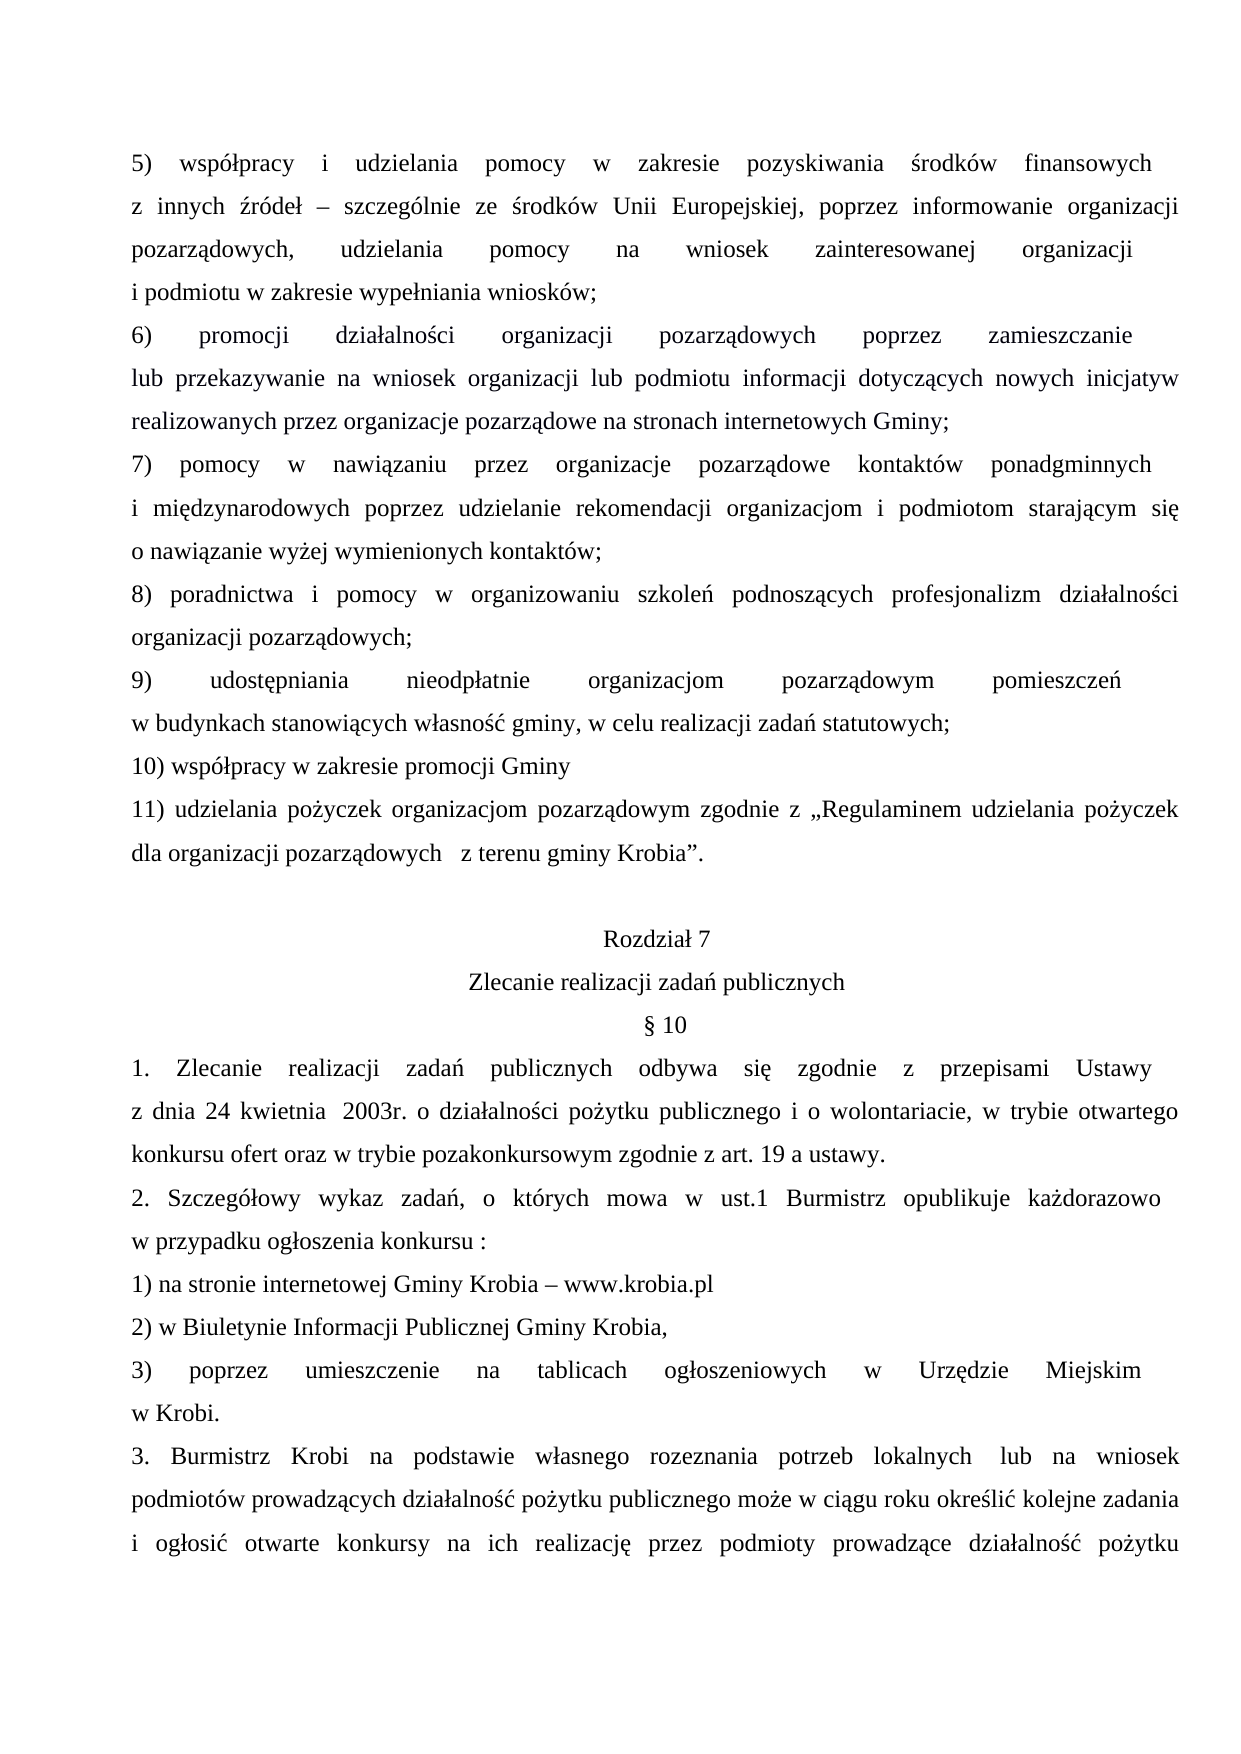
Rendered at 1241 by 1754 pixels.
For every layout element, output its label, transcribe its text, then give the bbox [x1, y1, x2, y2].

text 9) udostępniania nieodpłatnie organizacjom pozarządowym pomieszczeń w budynkach stanowiących własność gminy, w celu realizacji zadań statutowych; [131, 665, 1180, 737]
text § 10 [131, 1010, 1180, 1039]
text 8) poradnictwa i pomocy w organizowaniu szkoleń podnoszących profesjonalizm działalności organizacji pozarządowych; [131, 579, 1180, 651]
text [131, 1441, 1180, 1556]
text 11) udzielania pożyczek organizacjom pozarządowym zgodnie z „Regulaminem udzielania pożyczek dla organizacji pozarządowych z terenu gminy Krobia”. [131, 794, 1180, 866]
text 7) pomocy w nawiązaniu przez organizacje pozarządowe kontaktów ponadgminnych i międzynarodowych poprzez udzielanie rekomendacji organizacjom i podmiotom starającym się o nawiązanie wyżej wymienionych kontaktów; [131, 449, 1180, 564]
text Rozdział 7 [176, 924, 1137, 953]
text 5) współpracy i udzielania pomocy w zakresie pozyskiwania środków finansowych z innych źródeł – szczególnie ze środków Unii Europejskiej, poprzez informowanie organizacji pozarządowych, udzielania pomocy na wniosek zainteresowanej organizacji i podmiotu w zakresie wypełniania wniosków; [131, 148, 1180, 306]
text 1) na stronie internetowej Gminy Krobia – www.krobia.pl [131, 1269, 1180, 1298]
text 2. Szczegółowy wykaz zadań, o których mowa w ust.1 Burmistrz opublikuje każdorazowo w przypadku ogłoszenia konkursu : [131, 1183, 1180, 1254]
text 2) w Biuletynie Informacji Publicznej Gminy Krobia, [131, 1312, 1180, 1341]
text 1. Zlecanie realizacji zadań publicznych odbywa się zgodnie z przepisami Ustawy z dnia 24 kwietnia 2003r. o działalności pożytku publicznego i o wolontariacie, w trybie otwartego konkursu ofert oraz w trybie pozakonkursowym zgodnie z art. 19 a ustawy. [131, 1053, 1180, 1168]
text 6) promocji działalności organizacji pozarządowych poprzez zamieszczanie lub przekazywanie na wniosek organizacji lub podmiotu informacji dotyczących nowych inicjatyw realizowanych przez organizacje pozarządowe na stronach internetowych Gminy; [131, 320, 1180, 435]
text 3) poprzez umieszczenie na tablicach ogłoszeniowych w Urzędzie Miejskim w Krobi. [131, 1355, 1180, 1427]
text Zlecanie realizacji zadań publicznych [176, 967, 1137, 996]
text 10) współpracy w zakresie promocji Gminy [131, 751, 1180, 780]
